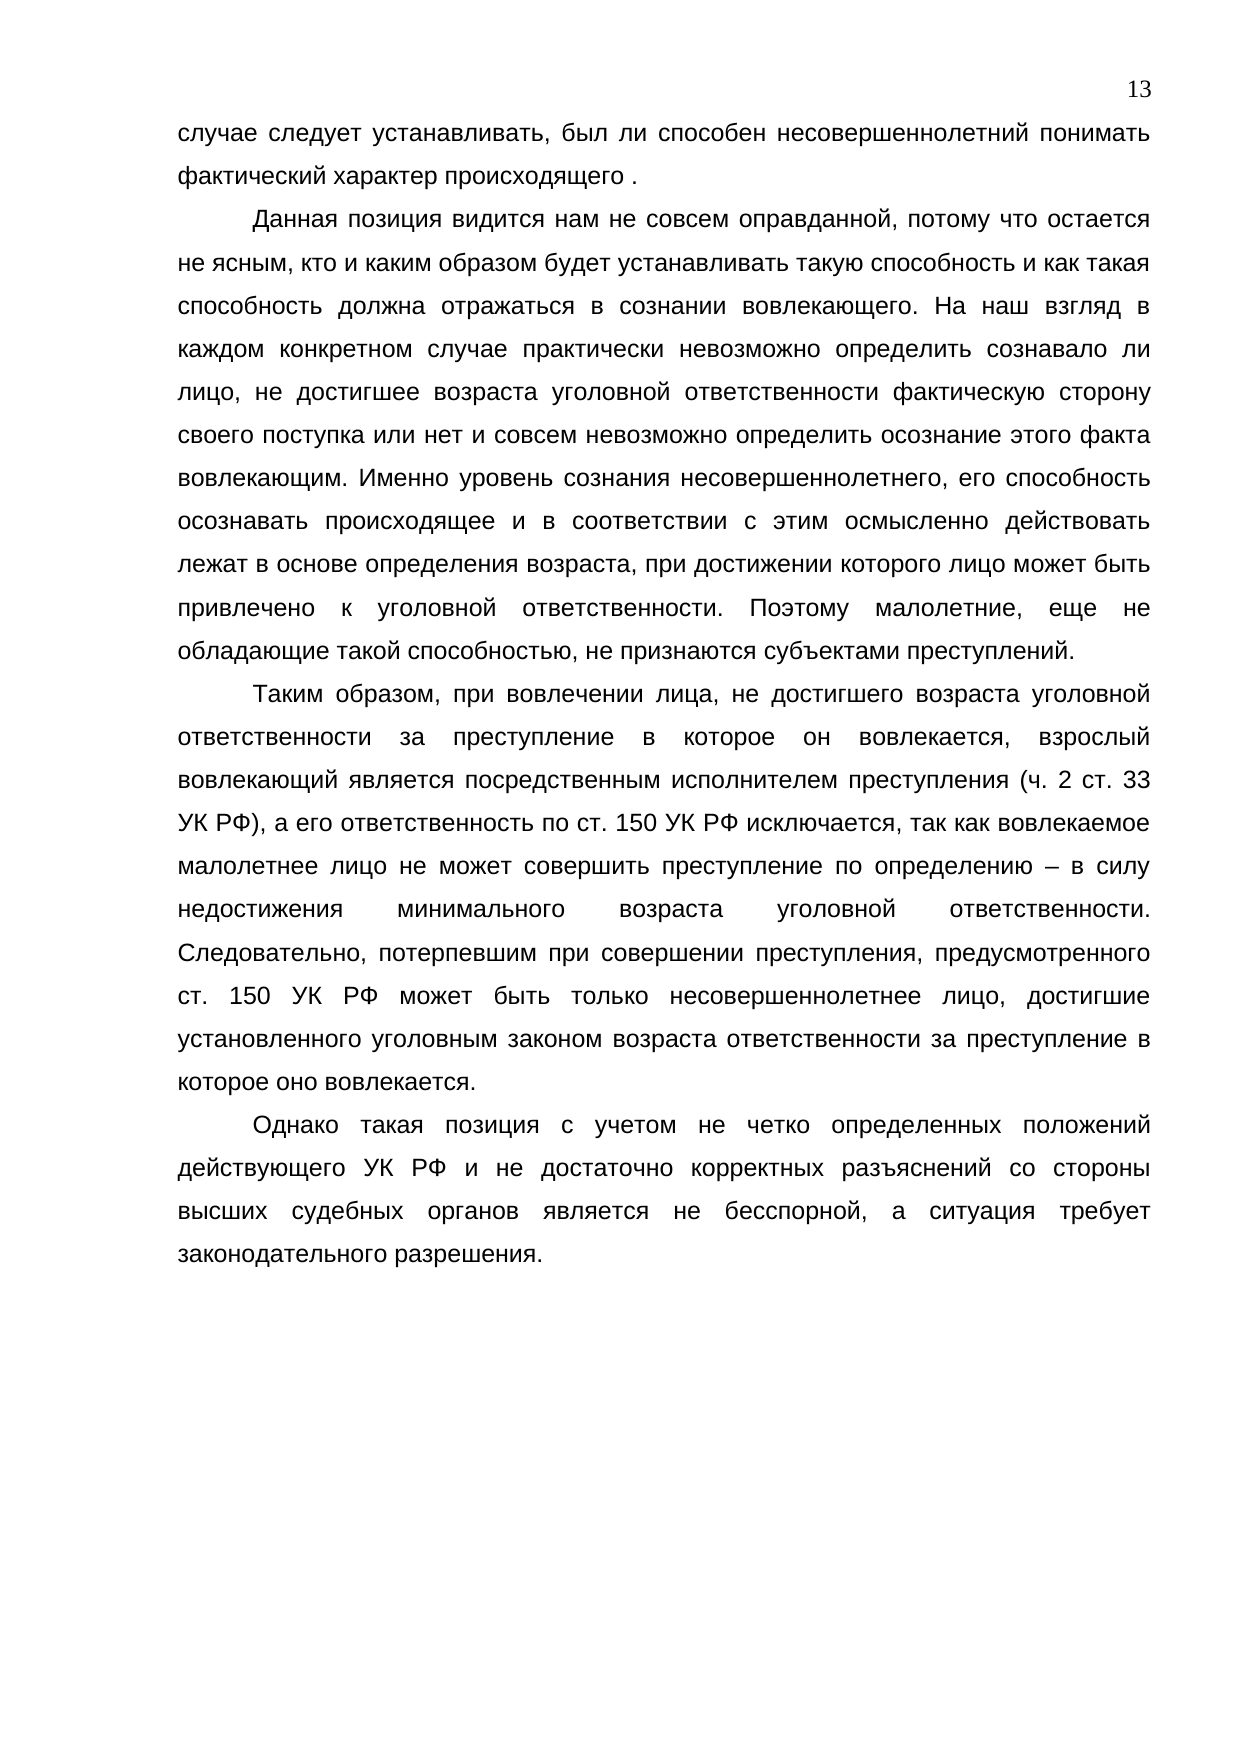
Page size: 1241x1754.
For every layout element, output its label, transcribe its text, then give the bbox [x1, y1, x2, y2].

text Данная позиция видится нам не совсем оправданной, потому что остается не ясным, кто и каким образом будет устанавливать такую способность и как такая способность должна отражаться в сознании вовлекающего. На наш взгляд в каждом конкретном случае практически невозможно определить сознавало ли лицо, не достигшее возраста уголовной ответственности фактическую сторону своего поступка или нет и совсем невозможно определить осознание этого факта вовлекающим. Именно уровень сознания несовершеннолетнего, его способность осознавать происходящее и в соответствии с этим осмысленно действовать лежат в основе определения возраста, при достижении которого лицо может быть привлечено к уголовной ответственности. Поэтому малолетние, еще не обладающие такой способностью, не признаются субъектами преступлений. [177, 204, 1152, 664]
text Однако такая позиция с учетом не четко определенных положений действующего УК РФ и не достаточно корректных разъяснений со стороны высших судебных органов является не бесспорной, а ситуация требует законодательного разрешения. [177, 1110, 1152, 1268]
text Таким образом, при вовлечении лица, не достигшего возраста уголовной ответственности за преступление в которое он вовлекается, взрослый вовлекающий является посредственным исполнителем преступления (ч. 2 ст. 33 УК РФ), а его ответственность по ст. 150 УК РФ исключается, так как вовлекаемое малолетнее лицо не может совершить преступление по определению – в силу недостижения минимального возраста уголовной ответственности. Следовательно, потерпевшим при совершении преступления, предусмотренного ст. 150 УК РФ может быть только несовершеннолетнее лицо, достигшие установленного уголовным законом возраста ответственности за преступление в которое оно вовлекается. [177, 679, 1152, 1096]
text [177, 118, 1152, 190]
